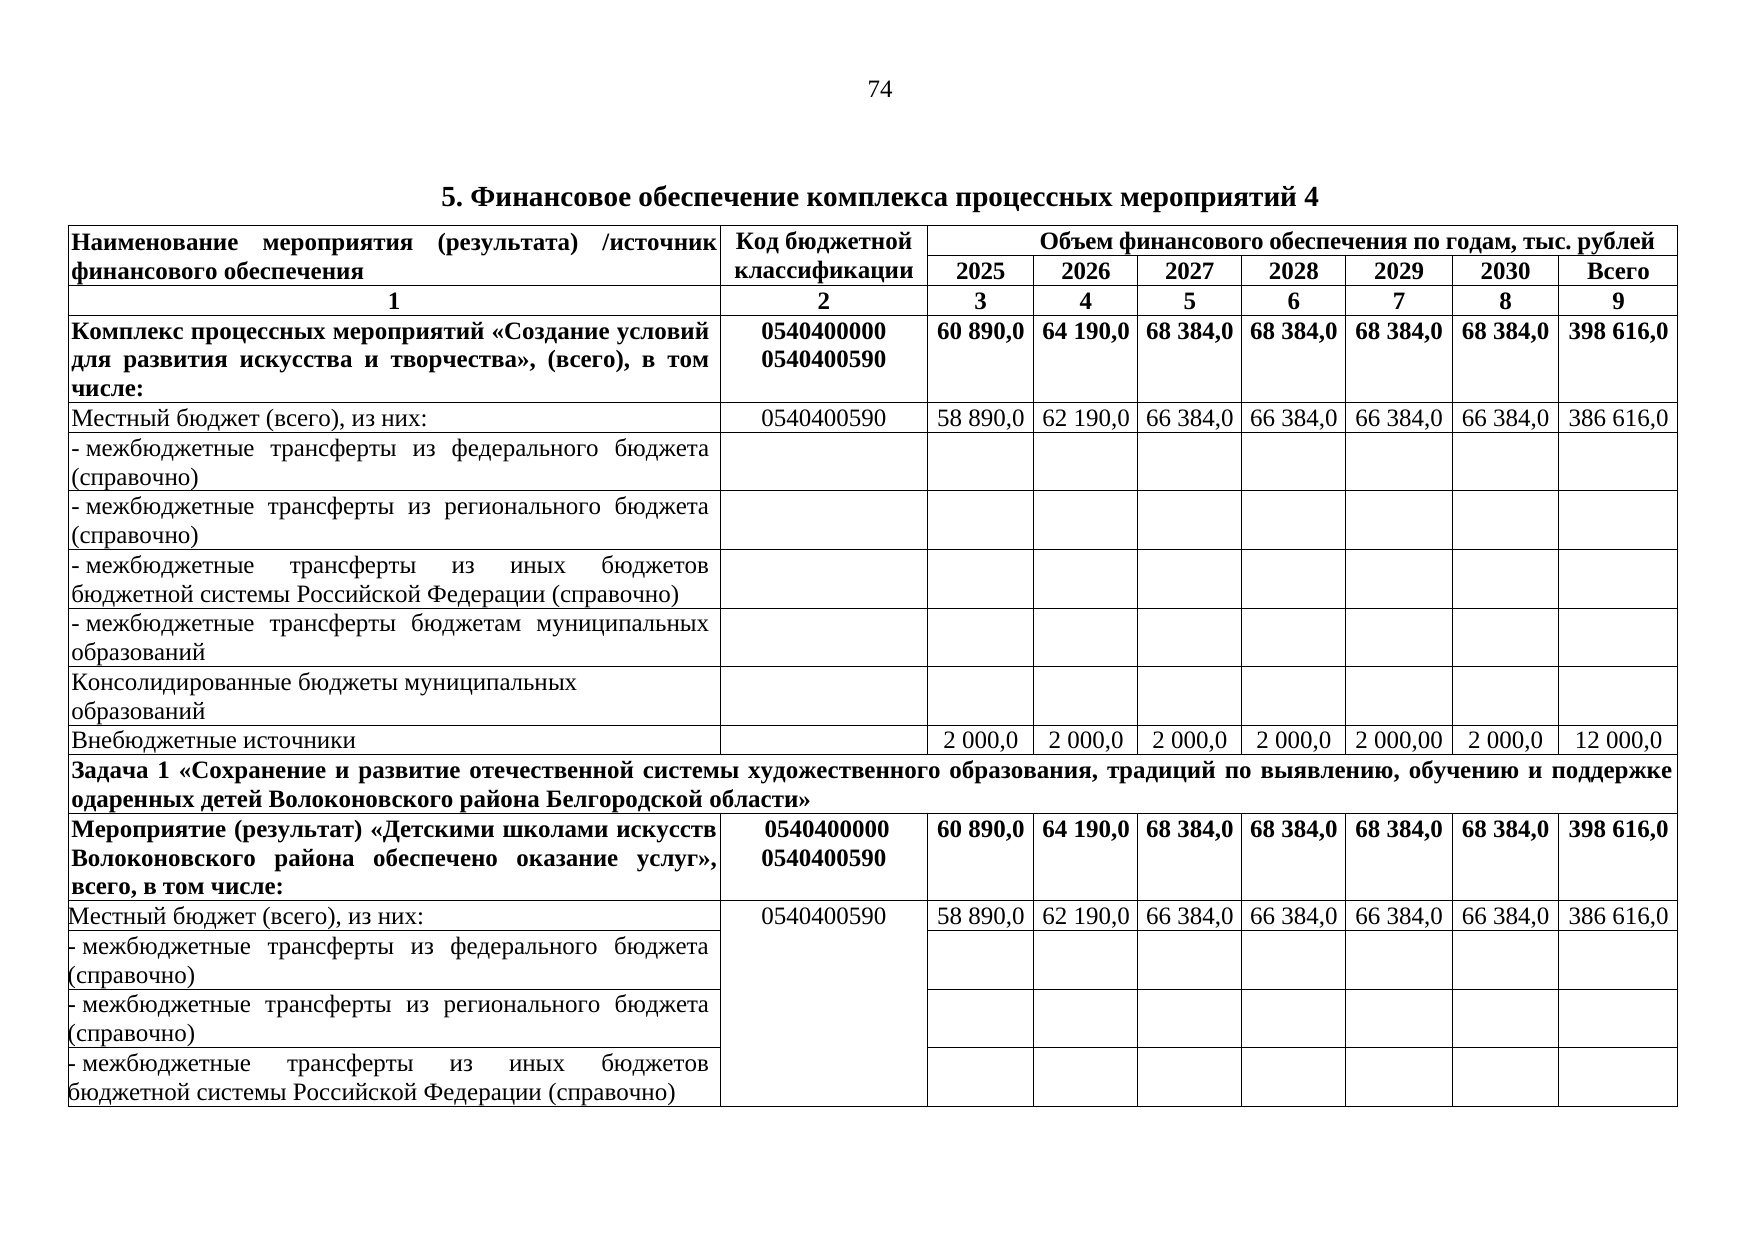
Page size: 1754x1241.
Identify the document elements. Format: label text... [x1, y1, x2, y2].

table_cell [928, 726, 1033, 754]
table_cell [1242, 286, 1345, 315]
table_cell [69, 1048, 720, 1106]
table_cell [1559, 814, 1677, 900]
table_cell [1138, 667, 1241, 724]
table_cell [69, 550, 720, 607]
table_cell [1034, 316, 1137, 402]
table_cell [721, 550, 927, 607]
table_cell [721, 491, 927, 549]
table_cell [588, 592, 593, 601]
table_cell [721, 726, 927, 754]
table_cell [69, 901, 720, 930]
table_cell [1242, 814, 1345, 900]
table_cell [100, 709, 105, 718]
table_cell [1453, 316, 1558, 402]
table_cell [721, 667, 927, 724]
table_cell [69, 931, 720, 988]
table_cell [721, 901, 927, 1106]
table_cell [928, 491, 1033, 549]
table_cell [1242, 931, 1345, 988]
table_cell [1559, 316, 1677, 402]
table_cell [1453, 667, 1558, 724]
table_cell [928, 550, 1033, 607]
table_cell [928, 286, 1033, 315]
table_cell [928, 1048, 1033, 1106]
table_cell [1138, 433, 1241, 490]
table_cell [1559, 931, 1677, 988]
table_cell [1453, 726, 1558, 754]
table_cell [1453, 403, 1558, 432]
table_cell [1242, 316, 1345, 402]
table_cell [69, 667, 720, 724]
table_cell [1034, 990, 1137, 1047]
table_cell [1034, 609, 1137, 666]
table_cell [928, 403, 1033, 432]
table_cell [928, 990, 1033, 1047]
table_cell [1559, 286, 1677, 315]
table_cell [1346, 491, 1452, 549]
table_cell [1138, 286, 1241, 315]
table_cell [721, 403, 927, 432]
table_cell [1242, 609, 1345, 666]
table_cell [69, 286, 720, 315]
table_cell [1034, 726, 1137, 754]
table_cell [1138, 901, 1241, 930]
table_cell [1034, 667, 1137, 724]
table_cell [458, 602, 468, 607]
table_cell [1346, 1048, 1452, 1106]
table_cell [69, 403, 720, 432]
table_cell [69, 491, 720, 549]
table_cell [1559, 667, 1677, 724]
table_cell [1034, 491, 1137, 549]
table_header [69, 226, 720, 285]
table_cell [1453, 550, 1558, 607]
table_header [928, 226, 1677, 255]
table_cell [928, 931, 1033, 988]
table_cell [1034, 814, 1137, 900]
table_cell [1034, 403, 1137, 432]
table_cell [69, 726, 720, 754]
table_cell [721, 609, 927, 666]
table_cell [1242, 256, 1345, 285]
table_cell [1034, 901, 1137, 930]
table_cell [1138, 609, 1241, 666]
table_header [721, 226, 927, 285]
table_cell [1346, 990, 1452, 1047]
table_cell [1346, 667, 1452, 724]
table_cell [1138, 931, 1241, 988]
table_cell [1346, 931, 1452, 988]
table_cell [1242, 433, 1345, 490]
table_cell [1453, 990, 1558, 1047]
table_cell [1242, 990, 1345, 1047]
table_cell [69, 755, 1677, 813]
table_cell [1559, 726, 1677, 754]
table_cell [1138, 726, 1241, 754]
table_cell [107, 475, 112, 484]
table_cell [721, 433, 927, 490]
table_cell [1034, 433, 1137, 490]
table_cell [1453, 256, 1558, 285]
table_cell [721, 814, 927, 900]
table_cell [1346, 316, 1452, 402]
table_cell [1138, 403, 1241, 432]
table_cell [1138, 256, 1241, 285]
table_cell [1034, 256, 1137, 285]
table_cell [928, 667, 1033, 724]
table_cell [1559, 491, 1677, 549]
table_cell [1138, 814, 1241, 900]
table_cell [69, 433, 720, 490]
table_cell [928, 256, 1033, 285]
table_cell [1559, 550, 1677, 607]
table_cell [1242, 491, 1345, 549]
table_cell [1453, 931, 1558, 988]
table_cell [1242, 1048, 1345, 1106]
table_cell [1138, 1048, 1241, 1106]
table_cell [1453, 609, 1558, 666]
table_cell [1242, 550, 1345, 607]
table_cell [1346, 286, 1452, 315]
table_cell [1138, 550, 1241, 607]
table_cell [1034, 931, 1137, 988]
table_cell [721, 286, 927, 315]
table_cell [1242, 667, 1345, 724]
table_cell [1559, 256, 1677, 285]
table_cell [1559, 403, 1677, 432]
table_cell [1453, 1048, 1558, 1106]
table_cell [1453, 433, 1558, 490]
subtitle 5. Финансовое обеспечение комплекса процессных мероприятий 4 [24, 179, 1736, 213]
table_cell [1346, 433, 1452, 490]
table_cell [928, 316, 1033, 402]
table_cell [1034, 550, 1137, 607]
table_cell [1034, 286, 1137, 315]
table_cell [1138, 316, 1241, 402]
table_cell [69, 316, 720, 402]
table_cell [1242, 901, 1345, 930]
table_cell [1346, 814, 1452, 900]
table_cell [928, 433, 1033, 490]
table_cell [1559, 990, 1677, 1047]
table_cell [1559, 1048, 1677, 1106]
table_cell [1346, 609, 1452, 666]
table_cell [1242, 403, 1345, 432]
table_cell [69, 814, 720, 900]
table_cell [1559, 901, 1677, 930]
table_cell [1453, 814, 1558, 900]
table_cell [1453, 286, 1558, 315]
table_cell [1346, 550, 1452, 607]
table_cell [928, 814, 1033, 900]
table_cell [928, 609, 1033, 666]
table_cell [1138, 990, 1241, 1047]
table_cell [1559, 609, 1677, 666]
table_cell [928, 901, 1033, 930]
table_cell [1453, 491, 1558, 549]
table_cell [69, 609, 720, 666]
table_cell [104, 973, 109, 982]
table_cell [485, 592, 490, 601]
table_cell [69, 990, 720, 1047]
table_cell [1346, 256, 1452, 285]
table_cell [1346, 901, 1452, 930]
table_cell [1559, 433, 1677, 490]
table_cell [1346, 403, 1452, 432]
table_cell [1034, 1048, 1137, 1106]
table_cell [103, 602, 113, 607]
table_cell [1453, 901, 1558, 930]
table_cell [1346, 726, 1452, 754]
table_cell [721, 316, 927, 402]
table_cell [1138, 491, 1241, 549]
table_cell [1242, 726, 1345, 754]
